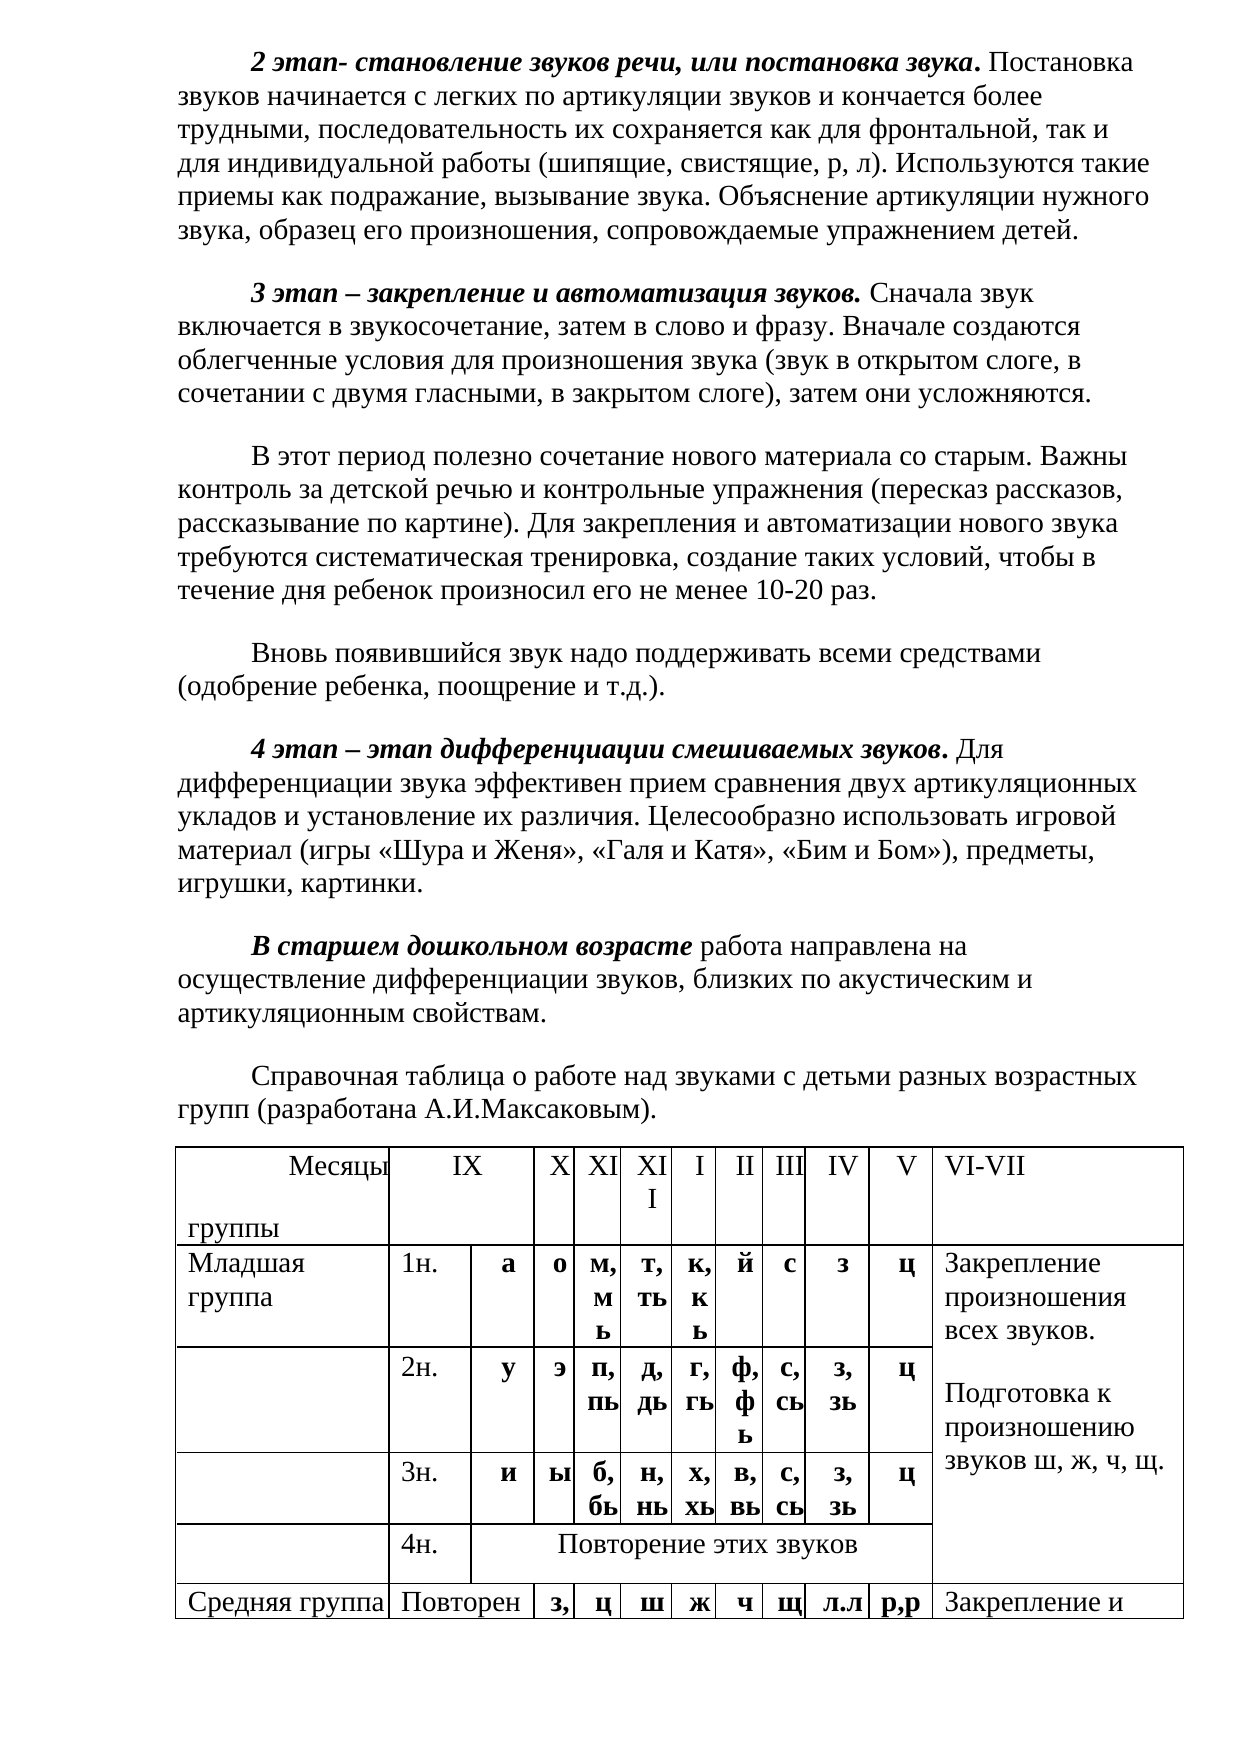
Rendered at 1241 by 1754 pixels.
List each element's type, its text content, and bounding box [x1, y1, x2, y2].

table_cell з, зь [535, 1584, 573, 1617]
table_cell и [472, 1453, 533, 1523]
table_cell 1н. [390, 1246, 470, 1346]
table_cell [176, 1347, 388, 1451]
table_cell Средняя группа [176, 1584, 388, 1617]
table_cell ж [672, 1584, 715, 1617]
table_cell п, пь [575, 1348, 620, 1451]
table_cell Младшая группа [176, 1245, 388, 1346]
table_cell о [535, 1246, 573, 1346]
table_cell ф, фь [716, 1348, 762, 1451]
text 2 этап- становление звуков речи, или постановка звука. Постановка звуков начинается с легких по артикуляции звуков и кончается более трудными, последовательность их сохраняется как для фронтальной, так и для индивидуальной работы (шипящие, свистящие, р, л). Используются такие приемы как подражание, вызывание звука. Объяснение артикуляции нужного звука, образец его произношения, сопровождаемые упражнением детей. [177, 44, 1152, 246]
text В этот период полезно сочетание нового материала со старым. Важны контроль за детской речью и контрольные упражнения (пересказ рассказов, рассказывание по картине). Для закрепления и автоматизации нового звука требуются систематическая тренировка, создание таких условий, чтобы в течение дня ребенок произносил его не менее 10-20 раз. [177, 438, 1152, 606]
table_cell 2н. [390, 1348, 470, 1451]
table_cell к, кь [672, 1246, 715, 1346]
table_cell х, хь [672, 1453, 715, 1523]
table_cell щ [763, 1584, 804, 1617]
table_cell с, сь [763, 1453, 804, 1523]
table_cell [933, 1584, 1183, 1617]
table_cell 3н. [390, 1453, 470, 1523]
table_cell Закрепление произношения всех звуков. Подготовка к произношению звуков ш, ж, ч, щ. [933, 1246, 1183, 1582]
text Справочная таблица о работе над звуками с детьми разных возрастных групп (разработана А.И.Максаковым). [177, 1058, 1152, 1125]
table_cell ы [535, 1453, 573, 1523]
table_header IV [806, 1148, 868, 1244]
table_cell з [806, 1246, 868, 1346]
table_header III [763, 1148, 804, 1244]
table_cell ц [870, 1348, 932, 1451]
table_cell в, вь [716, 1453, 762, 1523]
text 3 этап – закрепление и автоматизация звуков. Сначала звук включается в звукосочетание, затем в слово и фразу. Вначале создаются облегченные условия для произношения звука (звук в открытом слоге, в сочетании с двумя гласными, в закрытом слоге), затем они усложняются. [177, 275, 1152, 409]
table_header XI [575, 1148, 620, 1244]
table_header XII [621, 1148, 671, 1244]
table_header V [870, 1148, 932, 1244]
table_cell Повторение с. сь [390, 1584, 533, 1617]
table_cell с [763, 1246, 804, 1346]
table_cell з, зь [806, 1453, 868, 1523]
table_header II [716, 1148, 762, 1244]
text В старшем дошкольном возрасте работа направлена на осуществление дифференциации звуков, близких по акустическим и артикуляционным свойствам. [177, 928, 1152, 1029]
table_cell г, гь [672, 1348, 715, 1451]
text 4 этап – этап дифференциации смешиваемых звуков. Для дифференциации звука эффективен прием сравнения двух артикуляционных укладов и установление их различия. Целесообразно использовать игровой материал (игры «Шура и Женя», «Галя и Катя», «Бим и Бом»), предметы, игрушки, картинки. [177, 731, 1152, 899]
table_header IX [390, 1148, 533, 1244]
table_cell ш [621, 1584, 671, 1617]
table_cell Повторение этих звуков [472, 1525, 932, 1582]
table_cell т, ть [621, 1246, 671, 1346]
table_cell ч [716, 1584, 762, 1617]
table_cell м, мь [575, 1246, 620, 1346]
table_header I [672, 1148, 715, 1244]
table_cell ц [870, 1453, 932, 1523]
text Вновь появившийся звук надо поддерживать всеми средствами (одобрение ребенка, поощрение и т.д.). [177, 635, 1152, 702]
table_header VI-VII [933, 1148, 1183, 1244]
table_cell й [716, 1246, 762, 1346]
table_cell д, дь [621, 1348, 671, 1451]
table_cell л.ль [806, 1584, 868, 1617]
table_cell з, зь [806, 1348, 868, 1451]
table_cell ц [575, 1584, 620, 1617]
table_cell у [472, 1348, 533, 1451]
table_cell ц [870, 1246, 932, 1346]
table_cell [176, 1453, 388, 1523]
table_cell н, нь [621, 1453, 671, 1523]
table_cell 4н. [390, 1525, 470, 1582]
table_cell э [535, 1348, 573, 1451]
table_header X [535, 1148, 573, 1244]
table_cell б, бь [575, 1453, 620, 1523]
table_cell а [472, 1246, 533, 1346]
table_cell [176, 1524, 388, 1582]
table_cell р,рь [870, 1584, 932, 1617]
table_header Месяцы группы [176, 1148, 388, 1244]
table_cell с, сь [763, 1348, 804, 1451]
